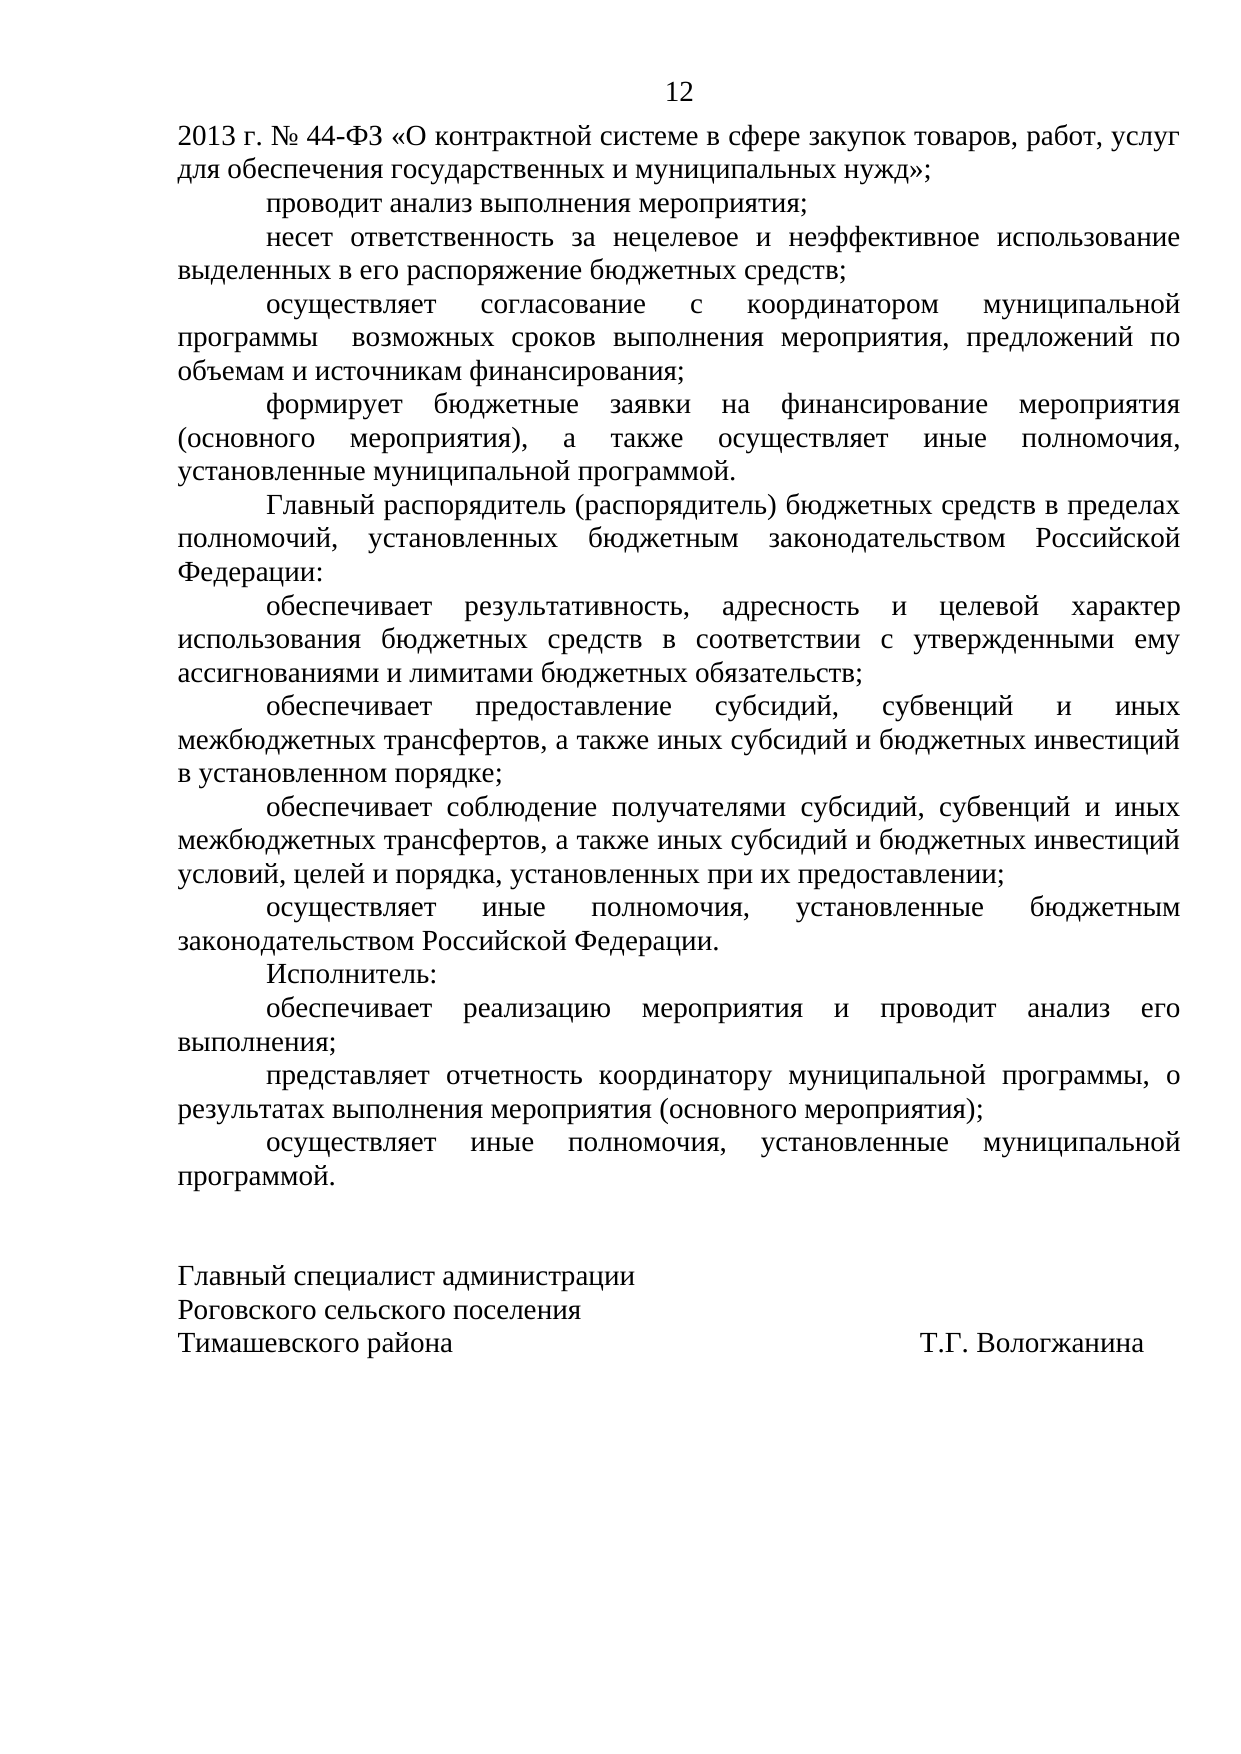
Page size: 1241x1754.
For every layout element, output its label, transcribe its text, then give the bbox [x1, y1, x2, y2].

text несет ответственность за нецелевое и неэффективное использование выделенных в его распоряжение бюджетных средств; [177, 219, 1181, 286]
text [177, 118, 1181, 185]
text проводит анализ выполнения мероприятия; [177, 185, 1181, 219]
text обеспечивает реализацию мероприятия и проводит анализ его выполнения; [177, 990, 1181, 1057]
text представляет отчетность координатору муниципальной программы, о результатах выполнения мероприятия (основного мероприятия); [177, 1057, 1181, 1124]
text осуществляет иные полномочия, установленные бюджетным законодательством Российской Федерации. [177, 889, 1181, 957]
text Роговского сельского поселения [177, 1292, 1181, 1326]
text Исполнитель: [177, 957, 1181, 990]
text обеспечивает предоставление субсидий, субвенций и иных межбюджетных трансфертов, а также иных субсидий и бюджетных инвестиций в установленном порядке; [177, 688, 1181, 789]
text осуществляет иные полномочия, установленные муниципальной программой. [177, 1124, 1181, 1191]
text осуществляет согласование с координатором муниципальной программы возможных сроков выполнения мероприятия, предложений по объемам и источникам финансирования; [177, 286, 1181, 386]
text Главный распорядитель (распорядитель) бюджетных средств в пределах полномочий, установленных бюджетным законодательством Российской Федерации: [177, 487, 1181, 588]
text обеспечивает соблюдение получателями субсидий, субвенций и иных межбюджетных трансфертов, а также иных субсидий и бюджетных инвестиций условий, целей и порядка, установленных при их предоставлении; [177, 789, 1181, 889]
text обеспечивает результативность, адресность и целевой характер использования бюджетных средств в соответствии с утвержденными ему ассигнованиями и лимитами бюджетных обязательств; [177, 588, 1181, 688]
text Тимашевского района Т.Г. Вологжанина [177, 1326, 1181, 1359]
text Главный специалист администрации [177, 1258, 1181, 1292]
text формирует бюджетные заявки на финансирование мероприятия (основного мероприятия), а также осуществляет иные полномочия, установленные муниципальной программой. [177, 386, 1181, 487]
